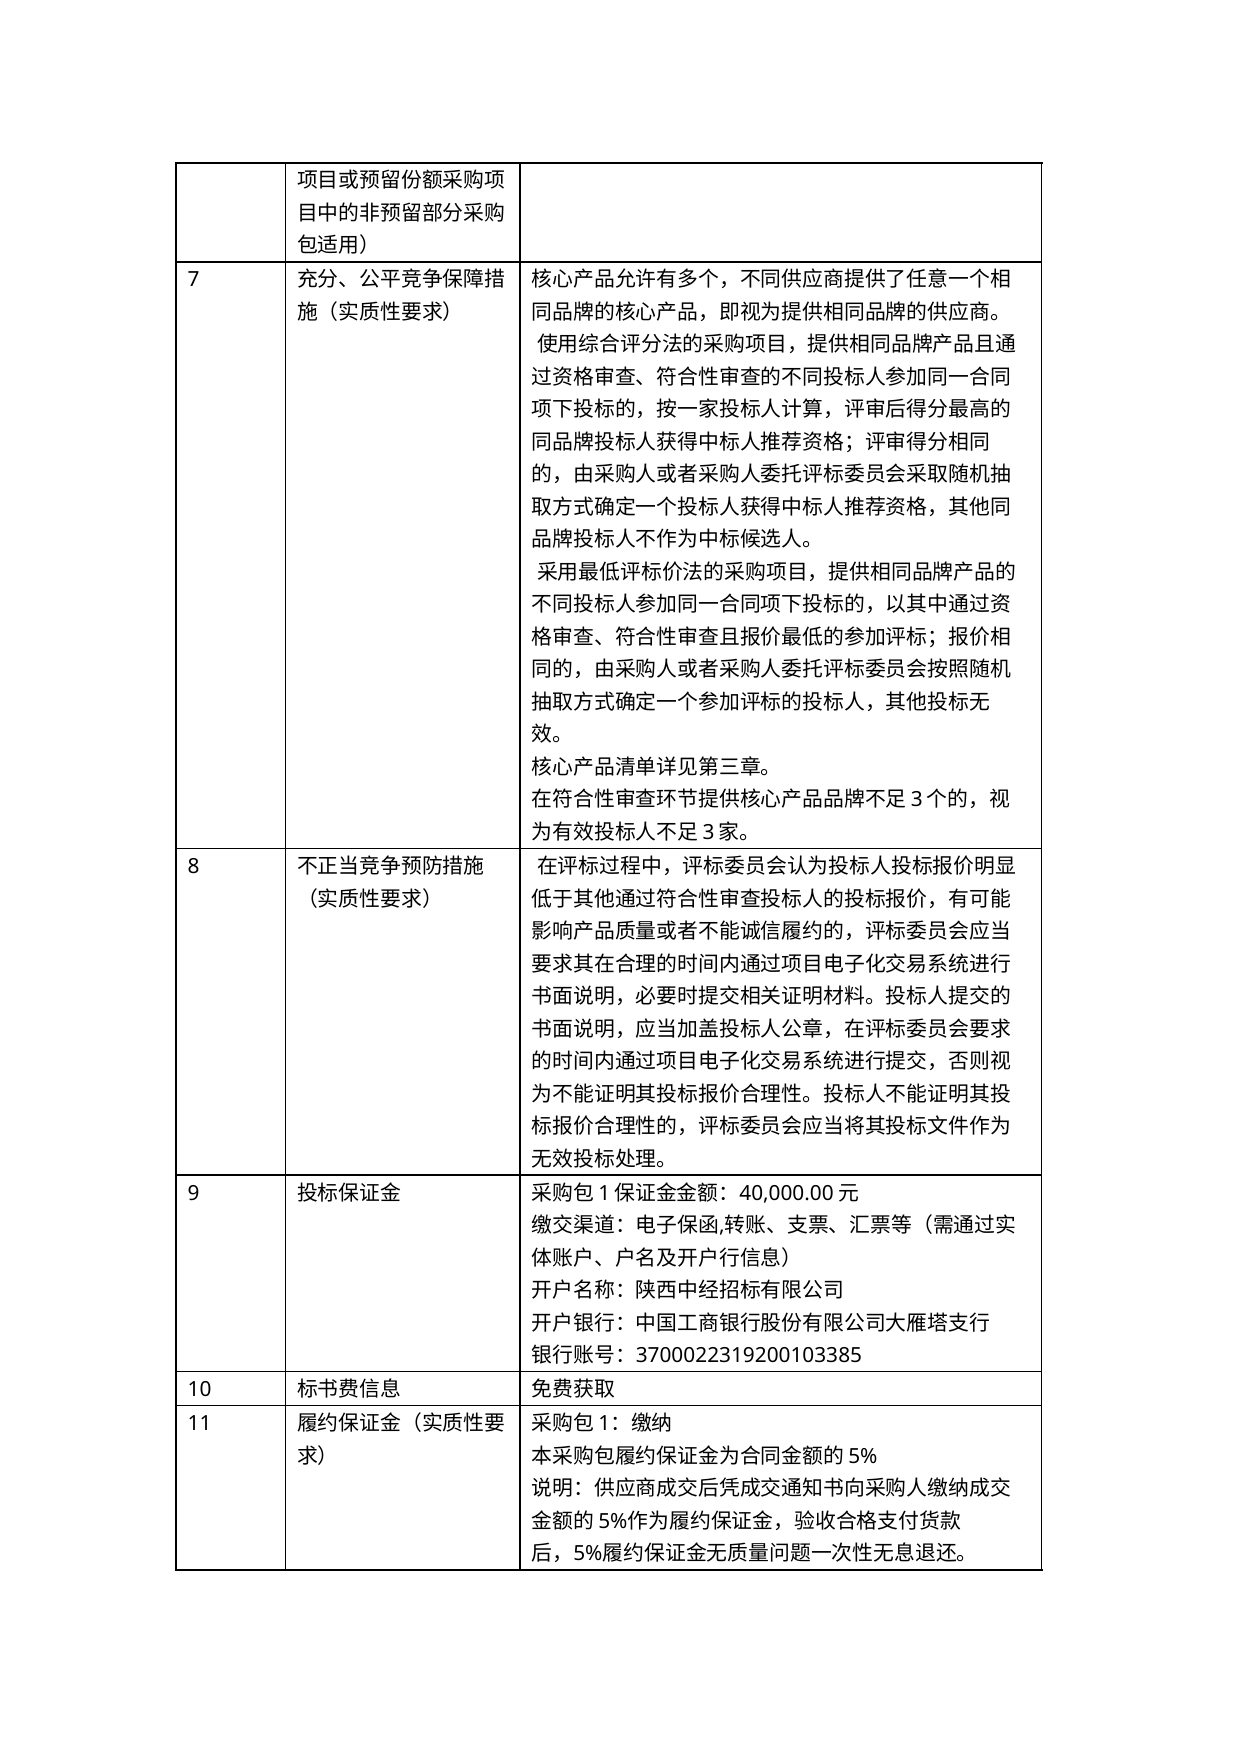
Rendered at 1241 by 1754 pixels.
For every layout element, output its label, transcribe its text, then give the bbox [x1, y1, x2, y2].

table_cell 不正当竞争预防措施（实质性要求） [286, 849, 519, 1174]
table_cell 投标保证金 [286, 1176, 519, 1371]
table_cell 8 [177, 849, 285, 1174]
table_cell 采购包1：缴纳 本采购包履约保证金为合同金额的5% 说明：供应商成交后凭成交通知书向采购人缴纳成交金额的5%作为履约保证金，验收合格支付货款后，5%履约保证金无质量问题一次性无息退还。 [521, 1406, 1041, 1569]
table_cell 在评标过程中，评标委员会认为投标人投标报价明显低于其他通过符合性审查投标人的投标报价，有可能影响产品质量或者不能诚信履约的，评标委员会应当要求其在合理的时间内通过项目电子化交易系统进行书面说明，必要时提交相关证明材料。投标人提交的书面说明，应当加盖投标人公章，在评标委员会要求的时间内通过项目电子化交易系统进行提交，否则视为不能证明其投标报价合理性。投标人不能证明其投标报价合理性的，评标委员会应当将其投标文件作为无效投标处理。 [521, 849, 1041, 1174]
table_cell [286, 164, 519, 261]
table_cell 采购包1保证金金额：40,000.00元 缴交渠道：电子保函,转账、支票、汇票等（需通过实体账户、户名及开户行信息） 开户名称：陕西中经招标有限公司 开户银行：中国工商银行股份有限公司大雁塔支行 银行账号：3700022319200103385 [521, 1176, 1041, 1371]
table_cell 充分、公平竞争保障措施（实质性要求） [286, 263, 519, 848]
table_cell 11 [177, 1406, 285, 1569]
table_cell 10 [177, 1372, 285, 1405]
table_cell 9 [177, 1176, 285, 1371]
table_cell 核心产品允许有多个，不同供应商提供了任意一个相同品牌的核心产品，即视为提供相同品牌的供应商。 使用综合评分法的采购项目，提供相同品牌产品且通过资格审查、符合性审查的不同投标人参加同一合同项下投标的，按一家投标人计算，评审后得分最高的同品牌投标人获得中标人推荐资格；评审得分相同的，由采购人或者采购人委托评标委员会采取随机抽取方式确定一个投标人获得中标人推荐资格，其他同品牌投标人不作为中标候选人。 采用最低评标价法的采购项目，提供相同品牌产品的不同投标人参加同一合同项下投标的，以其中通过资格审查、符合性审查且报价最低的参加评标；报价相同的，由采购人或者采购人委托评标委员会按照随机抽取方式确定一个参加评标的投标人，其他投标无效。 核心产品清单详见第三章。 在符合性审查环节提供核心产品品牌不足3个的，视为有效投标人不足3家。 [521, 263, 1041, 848]
table_cell 履约保证金（实质性要求） [286, 1406, 519, 1569]
table_cell 6 [177, 164, 285, 261]
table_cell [521, 164, 1041, 261]
table_cell 7 [177, 263, 285, 848]
table_cell 标书费信息 [286, 1372, 519, 1405]
table_cell 免费获取 [521, 1372, 1041, 1405]
